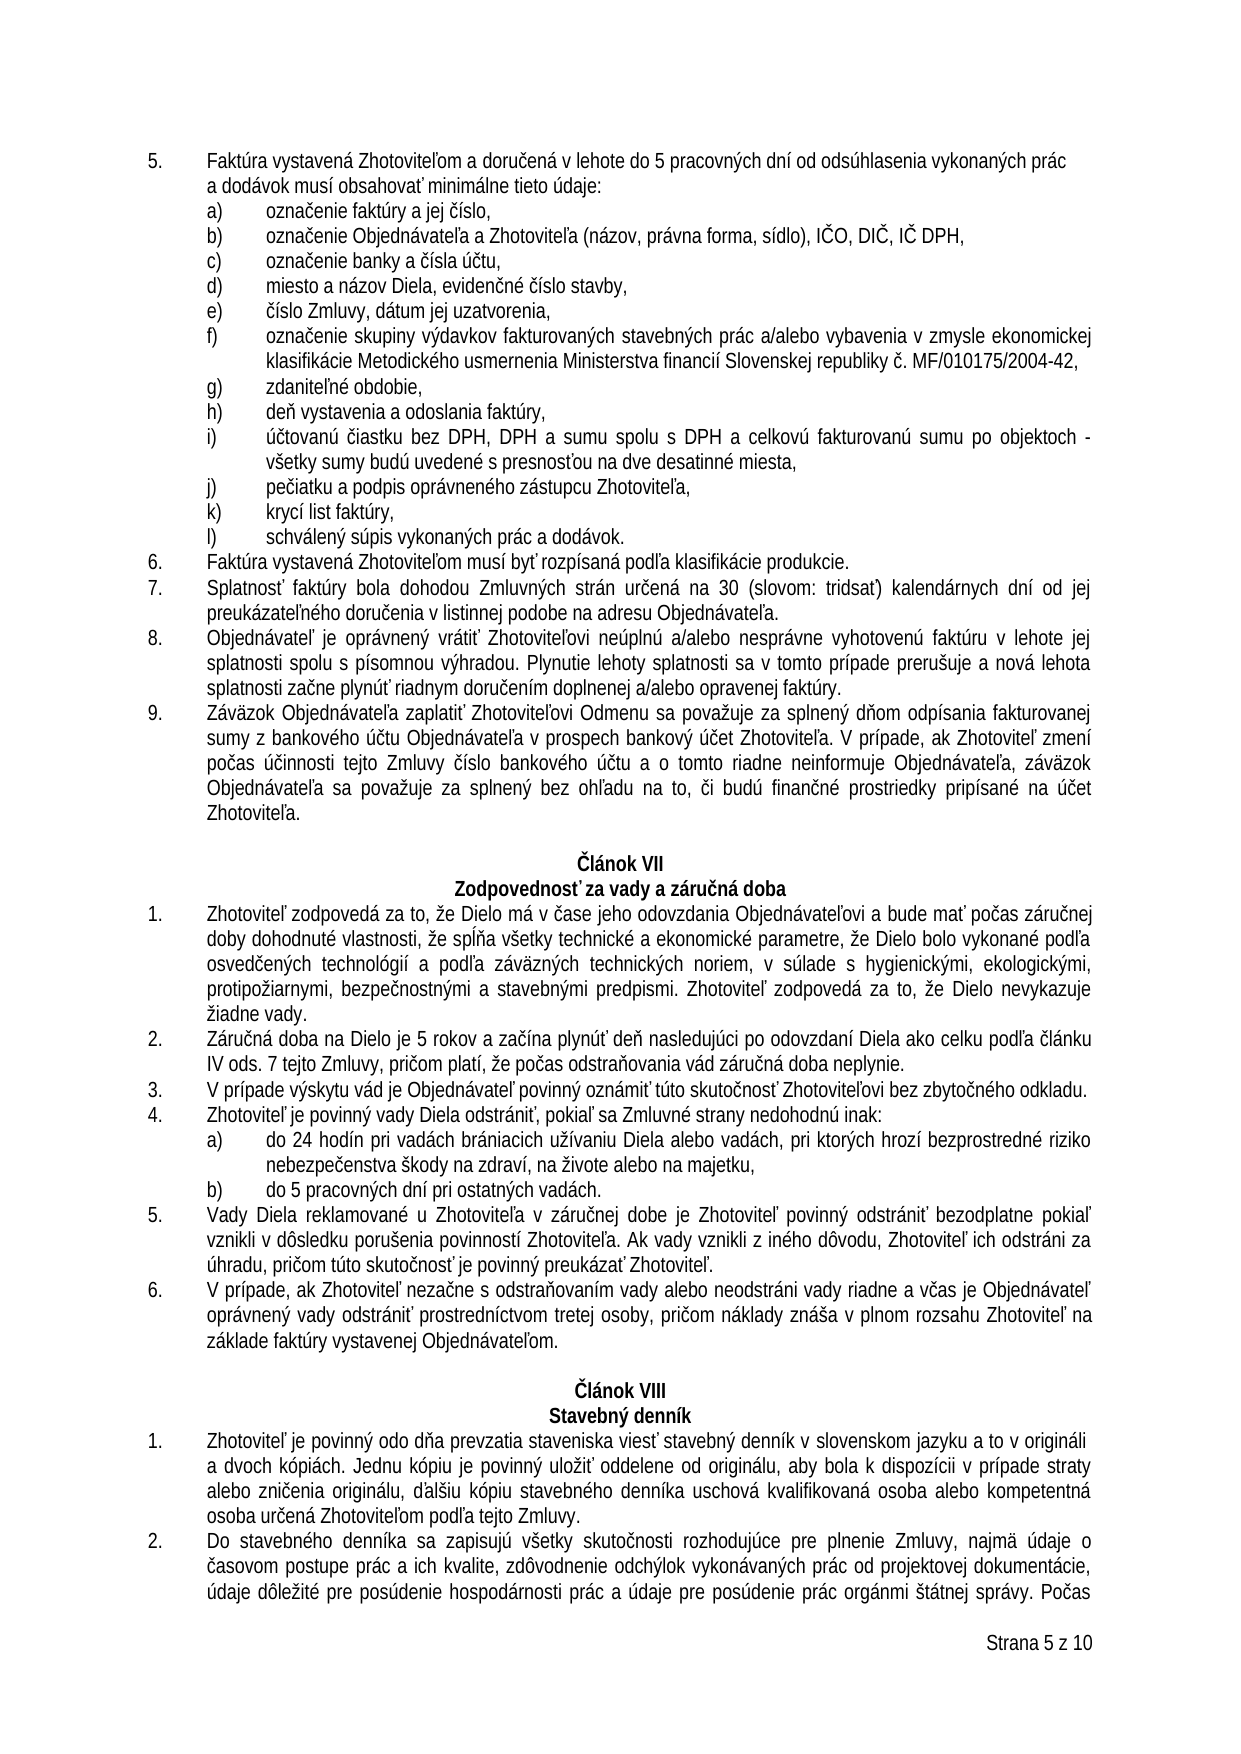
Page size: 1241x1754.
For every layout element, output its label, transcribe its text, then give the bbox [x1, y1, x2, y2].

list označenie Objednávateľa a Zhotoviteľa (názov, právna forma, sídlo), IČO, DIČ, IČ DPH, [207, 223, 1093, 248]
text Zodpovednosť za vady a záručná doba [148, 876, 1093, 901]
list Splatnosť faktúry bola dohodou Zmluvných strán určená na 30 (slovom: tridsať) kalendárnych dní od jej preukázateľného doručenia v listinnej podobe na adresu Objednávateľa. [148, 574, 1093, 624]
list číslo Zmluvy, dátum jej uzatvorenia, [207, 298, 1093, 323]
list Zhotoviteľ je povinný odo dňa prevzatia staveniska viesť stavebný denník v slovenskom jazyku a to v origináli a dvoch kópiách. Jednu kópiu je povinný uložiť oddelene od originálu, aby bola k dispozícii v prípade straty alebo zničenia originálu, ďalšiu kópiu stavebného denníka uschová kvalifikovaná osoba alebo kompetentná osoba určená Zhotoviteľom podľa tejto Zmluvy. [148, 1428, 1093, 1528]
list označenie faktúry a jej číslo, [207, 198, 1093, 223]
list Zhotoviteľ zodpovedá za to, že Dielo má v čase jeho odovzdania Objednávateľovi a bude mať počas záručnej doby dohodnuté vlastnosti, že spĺňa všetky technické a ekonomické parametre, že Dielo bolo vykonané podľa osvedčených technológií a podľa záväzných technických noriem, v súlade s hygienickými, ekologickými, protipožiarnymi, bezpečnostnými a stavebnými predpismi. Zhotoviteľ zodpovedá za to, že Dielo nevykazuje žiadne vady. [148, 901, 1093, 1026]
list Zhotoviteľ je povinný vady Diela odstrániť, pokiaľ sa Zmluvné strany nedohodnú inak: [148, 1102, 1093, 1127]
list Objednávateľ je oprávnený vrátiť Zhotoviteľovi neúplnú a/alebo nesprávne vyhotovenú faktúru v lehote jej splatnosti spolu s písomnou výhradou. Plynutie lehoty splatnosti sa v tomto prípade prerušuje a nová lehota splatnosti začne plynúť riadnym doručením doplnenej a/alebo opravenej faktúry. [148, 624, 1093, 700]
list označenie skupiny výdavkov fakturovaných stavebných prác a/alebo vybavenia v zmysle ekonomickej klasifikácie Metodického usmernenia Ministerstva financií Slovenskej republiky č. MF/010175/2004-42, [207, 323, 1093, 373]
list miesto a názov Diela, evidenčné číslo stavby, [207, 273, 1093, 298]
list V prípade, ak Zhotoviteľ nezačne s odstraňovaním vady alebo neodstráni vady riadne a včas je Objednávateľ oprávnený vady odstrániť prostredníctvom tretej osoby, pričom náklady znáša v plnom rozsahu Zhotoviteľ na základe faktúry vystavenej Objednávateľom. [148, 1277, 1093, 1353]
list Záručná doba na Dielo je 5 rokov a začína plynúť deň nasledujúci po odovzdaní Diela ako celku podľa článku IV ods. 7 tejto Zmluvy, pričom platí, že počas odstraňovania vád záručná doba neplynie. [148, 1026, 1093, 1076]
list V prípade výskytu vád je Objednávateľ povinný oznámiť túto skutočnosť Zhotoviteľovi bez zbytočného odkladu. [148, 1076, 1093, 1102]
list deň vystavenia a odoslania faktúry, [207, 399, 1093, 424]
list účtovanú čiastku bez DPH, DPH a sumu spolu s DPH a celkovú fakturovanú sumu po objektoch - všetky sumy budú uvedené s presnosťou na dve desatinné miesta, [207, 424, 1093, 474]
list Vady Diela reklamované u Zhotoviteľa v záručnej dobe je Zhotoviteľ povinný odstrániť bezodplatne pokiaľ vznikli v dôsledku porušenia povinností Zhotoviteľa. Ak vady vznikli z iného dôvodu, Zhotoviteľ ich odstráni za úhradu, pričom túto skutočnosť je povinný preukázať Zhotoviteľ. [148, 1202, 1093, 1277]
list Záväzok Objednávateľa zaplatiť Zhotoviteľovi Odmenu sa považuje za splnený dňom odpísania fakturovanej sumy z bankového účtu Objednávateľa v prospech bankový účet Zhotoviteľa. V prípade, ak Zhotoviteľ zmení počas účinnosti tejto Zmluvy číslo bankového účtu a o tomto riadne neinformuje Objednávateľa, záväzok Objednávateľa sa považuje za splnený bez ohľadu na to, či budú finančné prostriedky pripísané na účet Zhotoviteľa. [148, 700, 1093, 825]
list označenie banky a čísla účtu, [207, 248, 1093, 273]
list krycí list faktúry, [207, 499, 1093, 524]
list do 5 pracovných dní pri ostatných vadách. [207, 1177, 1093, 1202]
list do 24 hodín pri vadách brániacich užívaniu Diela alebo vadách, pri ktorých hrozí bezprostredné riziko nebezpečenstva škody na zdraví, na živote alebo na majetku, [207, 1127, 1093, 1177]
list Faktúra vystavená Zhotoviteľom musí byť rozpísaná podľa klasifikácie produkcie. [148, 549, 1093, 574]
text Článok VII [148, 851, 1093, 876]
text Stavebný denník [148, 1403, 1093, 1428]
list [148, 1528, 1093, 1604]
text Článok VIII [148, 1378, 1093, 1403]
list zdaniteľné obdobie, [207, 373, 1093, 399]
list schválený súpis vykonaných prác a dodávok. [207, 524, 1093, 549]
list pečiatku a podpis oprávneného zástupcu Zhotoviteľa, [207, 474, 1093, 499]
list Faktúra vystavená Zhotoviteľom a doručená v lehote do 5 pracovných dní od odsúhlasenia vykonaných prác a dodávok musí obsahovať minimálne tieto údaje: [148, 148, 1093, 198]
